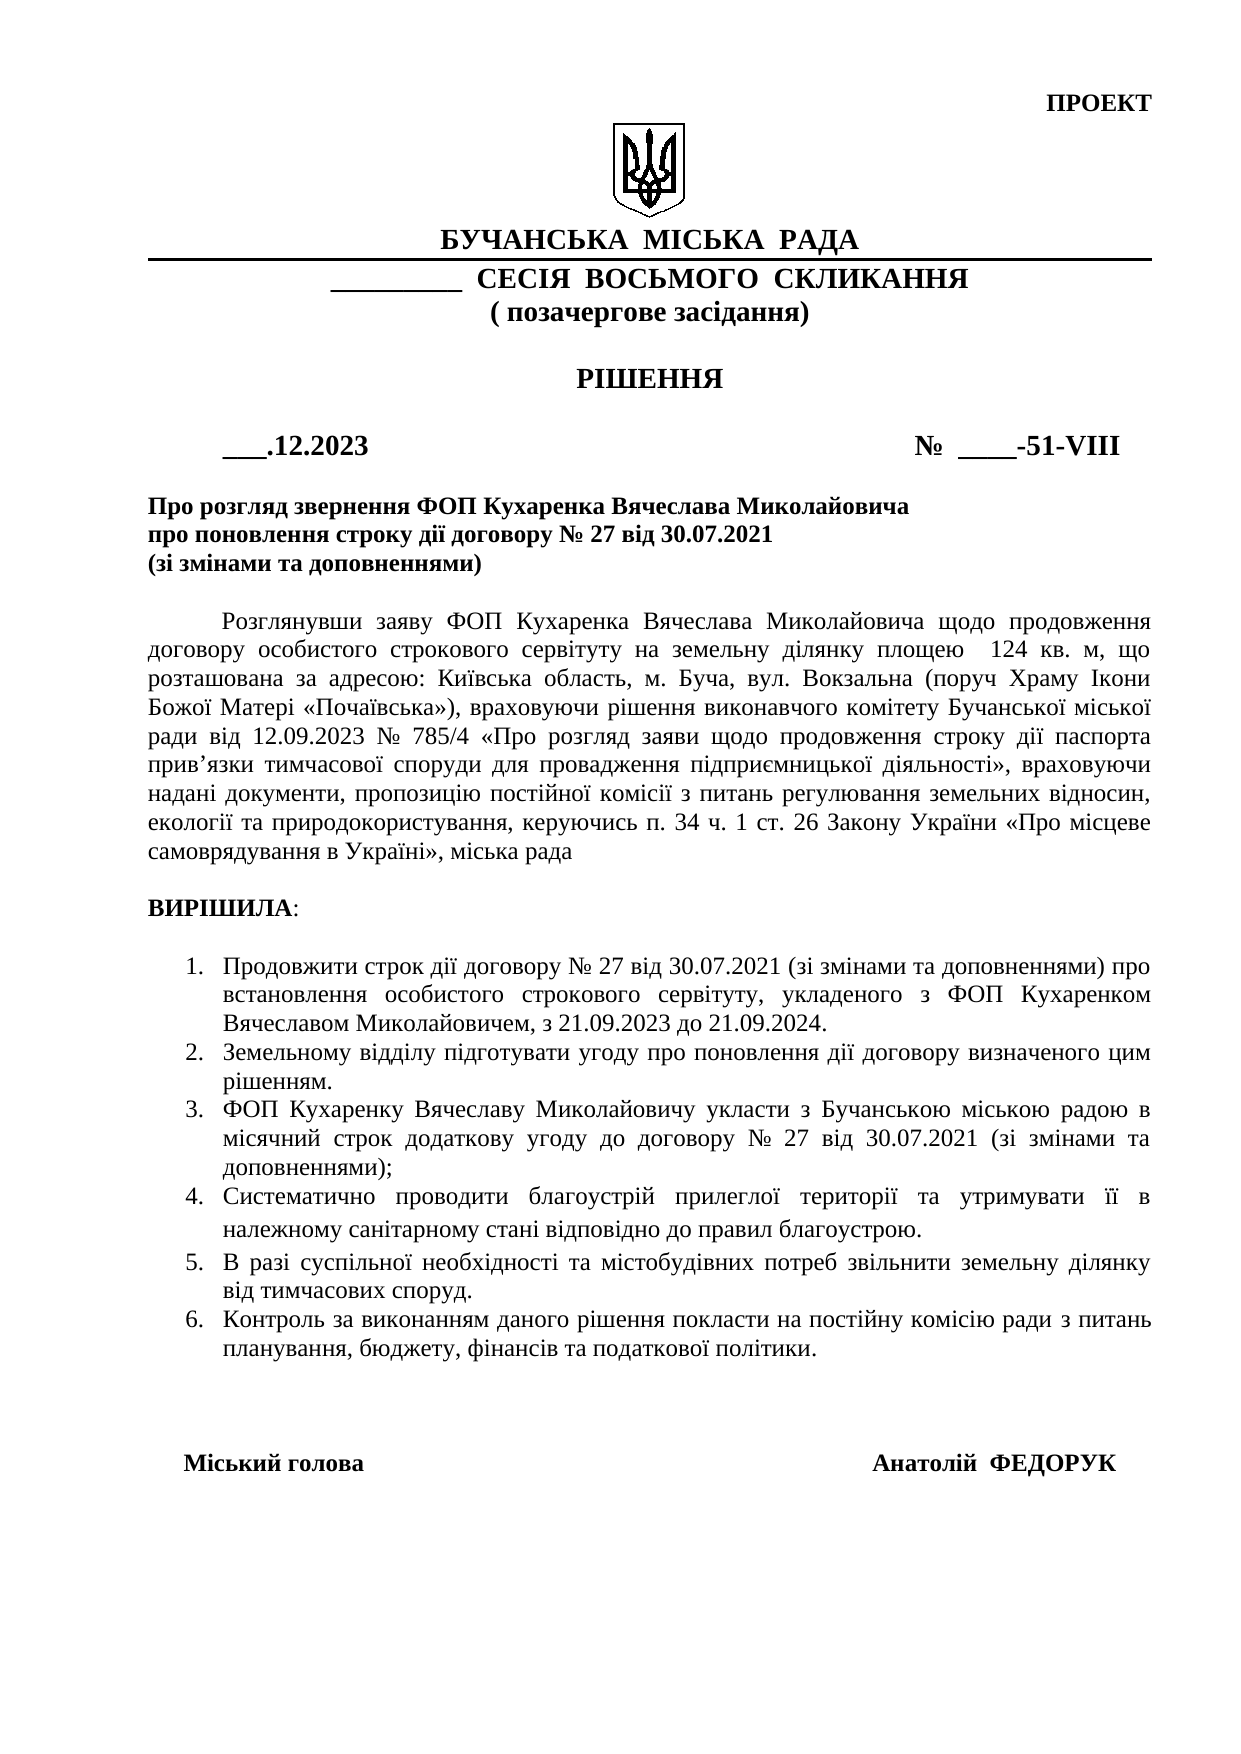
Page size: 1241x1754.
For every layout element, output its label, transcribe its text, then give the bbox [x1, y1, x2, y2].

list Продовжити строк дії договору № 27 від 30.07.2021 (зі змінами та доповненнями) про встановлення особистого строкового сервітуту, укладеного з ФОП Кухаренком Вячеславом Миколайовичем, з 21.09.2023 до 21.09.2024. [185, 951, 1152, 1037]
text ___.12.2023 № ____-51-VІІІ [148, 428, 1152, 462]
list В разі суспільної необхідності та містобудівних потреб звільнити земельну ділянку від тимчасових споруд. [185, 1247, 1152, 1304]
text РІШЕННЯ [148, 361, 1152, 395]
text Розглянувши заяву ФОП Кухаренка Вячеслава Миколайовича щодо продовження договору особистого строкового сервітуту на земельну ділянку площею 124 кв. м, що розташована за адресою: Київська область, м. Буча, вул. Вокзальна (поруч Храму Ікони Божої Матері «Почаївська»), враховуючи рішення виконавчого комітету Бучанської міської ради від 12.09.2023 № 785/4 «Про розгляд заяви щодо продовження строку дії паспорта прив’язки тимчасової споруди для провадження підприємницької діяльності», враховуючи надані документи, пропозицію постійної комісії з питань регулювання земельних відносин, екології та природокористування, керуючись п. 34 ч. 1 ст. 26 Закону України «Про місцеве самоврядування в Україні», міська рада [148, 606, 1152, 864]
list Земельному відділу підготувати угоду про поновлення дії договору визначеного цим рішенням. [185, 1037, 1152, 1094]
text (зі змінами та доповненнями) [148, 548, 1152, 577]
list Контроль за виконанням даного рішення покласти на постійну комісію ради з питань планування, бюджету, фінансів та податкової політики. [185, 1304, 1152, 1362]
text ( позачергове засідання) [148, 294, 1152, 328]
list Систематично проводити благоустрій прилеглої території та утримувати її в належному санітарному стані відповідно до правил благоустрою. [185, 1181, 1152, 1242]
text ПРОЕКТ [148, 88, 1152, 117]
text Про розгляд звернення ФОП Кухаренка Вячеслава Миколайовича [148, 491, 1152, 519]
list ФОП Кухаренку Вячеславу Миколайовичу укласти з Бучанською міською радою в місячний строк додаткову угоду до договору № 27 від 30.07.2021 (зі змінами та доповненнями); [185, 1094, 1152, 1181]
text _________ СЕСІЯ ВОСЬМОГО СКЛИКАННЯ [148, 261, 1152, 294]
text про поновлення строку дії договору № 27 від 30.07.2021 [148, 519, 1152, 548]
text ВИРІШИЛА: [148, 893, 1152, 922]
text БУЧАНСЬКА МІСЬКА РАДА [148, 222, 1152, 258]
text Міський голова Анатолій ФЕДОРУК [148, 1448, 1152, 1477]
